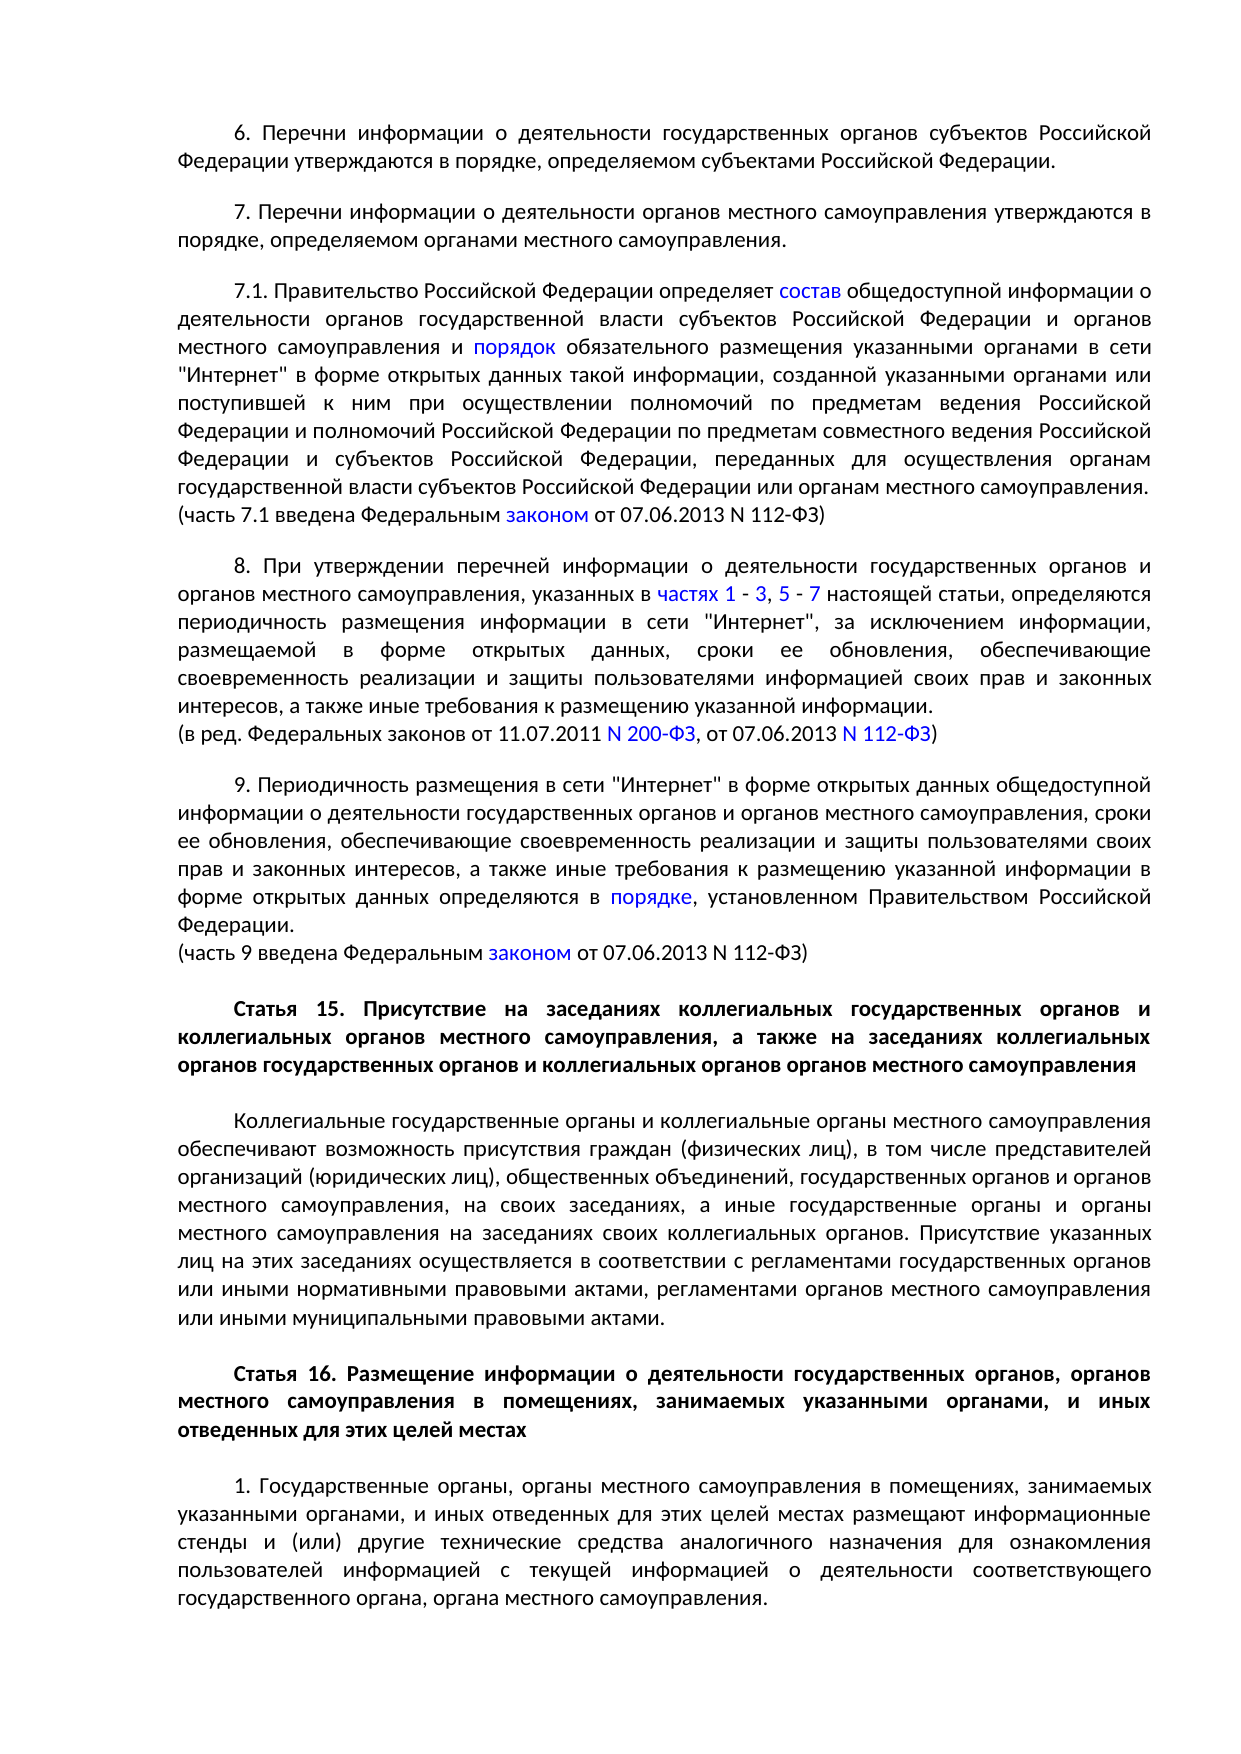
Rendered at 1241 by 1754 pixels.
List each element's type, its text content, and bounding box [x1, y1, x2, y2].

text (часть 9 введена Федеральным законом от 07.06.2013 N 112-ФЗ) [177, 938, 1152, 966]
text 6. Перечни информации о деятельности государственных органов субъектов Российской Федерации утверждаются в порядке, определяемом субъектами Российской Федерации. [177, 118, 1152, 174]
text (часть 7.1 введена Федеральным законом от 07.06.2013 N 112-ФЗ) [177, 500, 1152, 528]
title Статья 16. Размещение информации о деятельности государственных органов, органов местного самоуправления в помещениях, занимаемых указанными органами, и иных отведенных для этих целей местах [177, 1359, 1152, 1443]
text 9. Периодичность размещения в сети "Интернет" в форме открытых данных общедоступной информации о деятельности государственных органов и органов местного самоуправления, сроки ее обновления, обеспечивающие своевременность реализации и защиты пользователями своих прав и законных интересов, а также иные требования к размещению указанной информации в форме открытых данных определяются в порядке, установленном Правительством Российской Федерации. [177, 770, 1152, 938]
text 7.1. Правительство Российской Федерации определяет состав общедоступной информации о деятельности органов государственной власти субъектов Российской Федерации и органов местного самоуправления и порядок обязательного размещения указанными органами в сети "Интернет" в форме открытых данных такой информации, созданной указанными органами или поступившей к ним при осуществлении полномочий по предметам ведения Российской Федерации и полномочий Российской Федерации по предметам совместного ведения Российской Федерации и субъектов Российской Федерации, переданных для осуществления органам государственной власти субъектов Российской Федерации или органам местного самоуправления. [177, 276, 1152, 500]
title Статья 15. Присутствие на заседаниях коллегиальных государственных органов и коллегиальных органов местного самоуправления, а также на заседаниях коллегиальных органов государственных органов и коллегиальных органов органов местного самоуправления [177, 994, 1152, 1078]
text Коллегиальные государственные органы и коллегиальные органы местного самоуправления обеспечивают возможность присутствия граждан (физических лиц), в том числе представителей организаций (юридических лиц), общественных объединений, государственных органов и органов местного самоуправления, на своих заседаниях, а иные государственные органы и органы местного самоуправления на заседаниях своих коллегиальных органов. Присутствие указанных лиц на этих заседаниях осуществляется в соответствии с регламентами государственных органов или иными нормативными правовыми актами, регламентами органов местного самоуправления или иными муниципальными правовыми актами. [177, 1106, 1152, 1331]
text 7. Перечни информации о деятельности органов местного самоуправления утверждаются в порядке, определяемом органами местного самоуправления. [177, 197, 1152, 253]
text (в ред. Федеральных законов от 11.07.2011 N 200-ФЗ, от 07.06.2013 N 112-ФЗ) [177, 719, 1152, 747]
text 1. Государственные органы, органы местного самоуправления в помещениях, занимаемых указанными органами, и иных отведенных для этих целей местах размещают информационные стенды и (или) другие технические средства аналогичного назначения для ознакомления пользователей информацией с текущей информацией о деятельности соответствующего государственного органа, органа местного самоуправления. [177, 1471, 1152, 1611]
text 8. При утверждении перечней информации о деятельности государственных органов и органов местного самоуправления, указанных в частях 1 - 3, 5 - 7 настоящей статьи, определяются периодичность размещения информации в сети "Интернет", за исключением информации, размещаемой в форме открытых данных, сроки ее обновления, обеспечивающие своевременность реализации и защиты пользователями информацией своих прав и законных интересов, а также иные требования к размещению указанной информации. [177, 551, 1152, 719]
